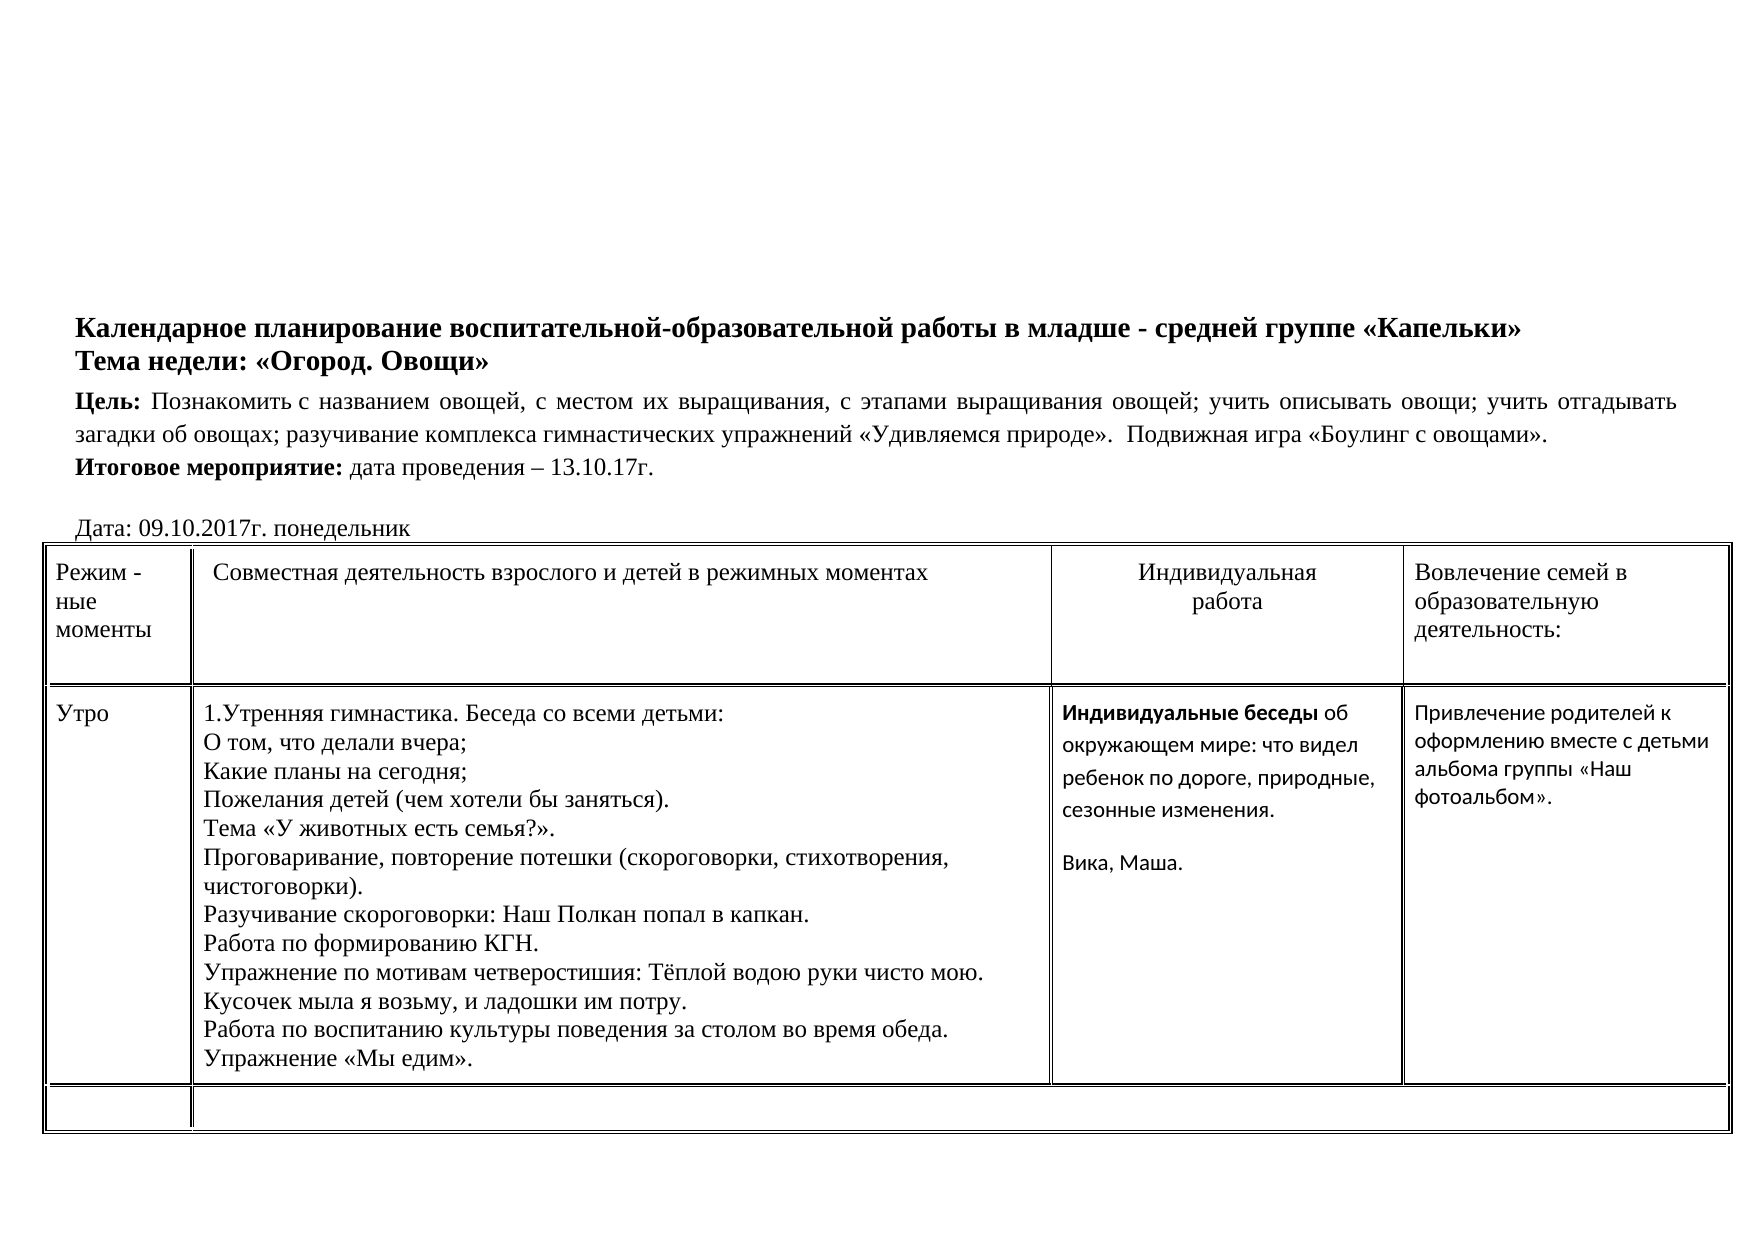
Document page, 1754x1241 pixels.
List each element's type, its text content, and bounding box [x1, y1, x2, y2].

table_header Режим - ные моменты [47, 546, 192, 683]
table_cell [192, 1083, 1731, 1130]
table_cell Привлечение родителей к оформлению вместе с детьми альбома группы «Наш фотоальбом». [1404, 683, 1731, 1083]
text Дата: 09.10.2017г. понедельник [75, 513, 1679, 542]
table_cell 1.Утренняя гимнастика. Беседа со всеми детьми: О том, что делали вчера; Какие планы на сегодня; Пожелания детей (чем хотели бы заняться). Тема «У животных есть семья?». Проговаривание, повторение потешки (скороговорки, стихотворения, чистоговорки). Разучивание скороговорки: Наш Полкан попал в капкан. Работа по формированию КГН. Упражнение по мотивам четверостишия: Тёплой водою руки чисто мою. Кусочек мыла я возьму, и ладошки им потру. Работа по воспитанию культуры поведения за столом во время обеда. Упражнение «Мы едим». [194, 687, 1049, 1083]
table_cell Утро [44, 683, 192, 1083]
table_cell ОД [44, 1083, 192, 1130]
table_header Индивидуальная работа [1052, 546, 1403, 683]
table_header Совместная деятельность взрослого и детей в режимных моментах [192, 546, 1051, 683]
text Тема недели: «Огород. Овощи» [75, 343, 1679, 377]
table_header Вовлечение семей в образовательную деятельность: [1404, 546, 1728, 683]
text Цель: Познакомить с названием овощей, с местом их выращивания, с этапами выращивания овощей; учить описывать овощи; учить отгадывать загадки об овощах; разучивание комплекса гимнастических упражнений «Удивляемся природе». Подвижная игра «Боулинг с овощами». [75, 382, 1679, 447]
text Календарное планирование воспитательной-образовательной работы в младше - средней группе «Капельки» [75, 310, 1679, 343]
text Итоговое мероприятие: дата проведения – 13.10.17г. [75, 447, 1679, 480]
table_cell Индивидуальные беседы об окружающем мире: что видел ребенок по дороге, природные, сезонные изменения. Вика, Маша. [1053, 687, 1401, 1083]
